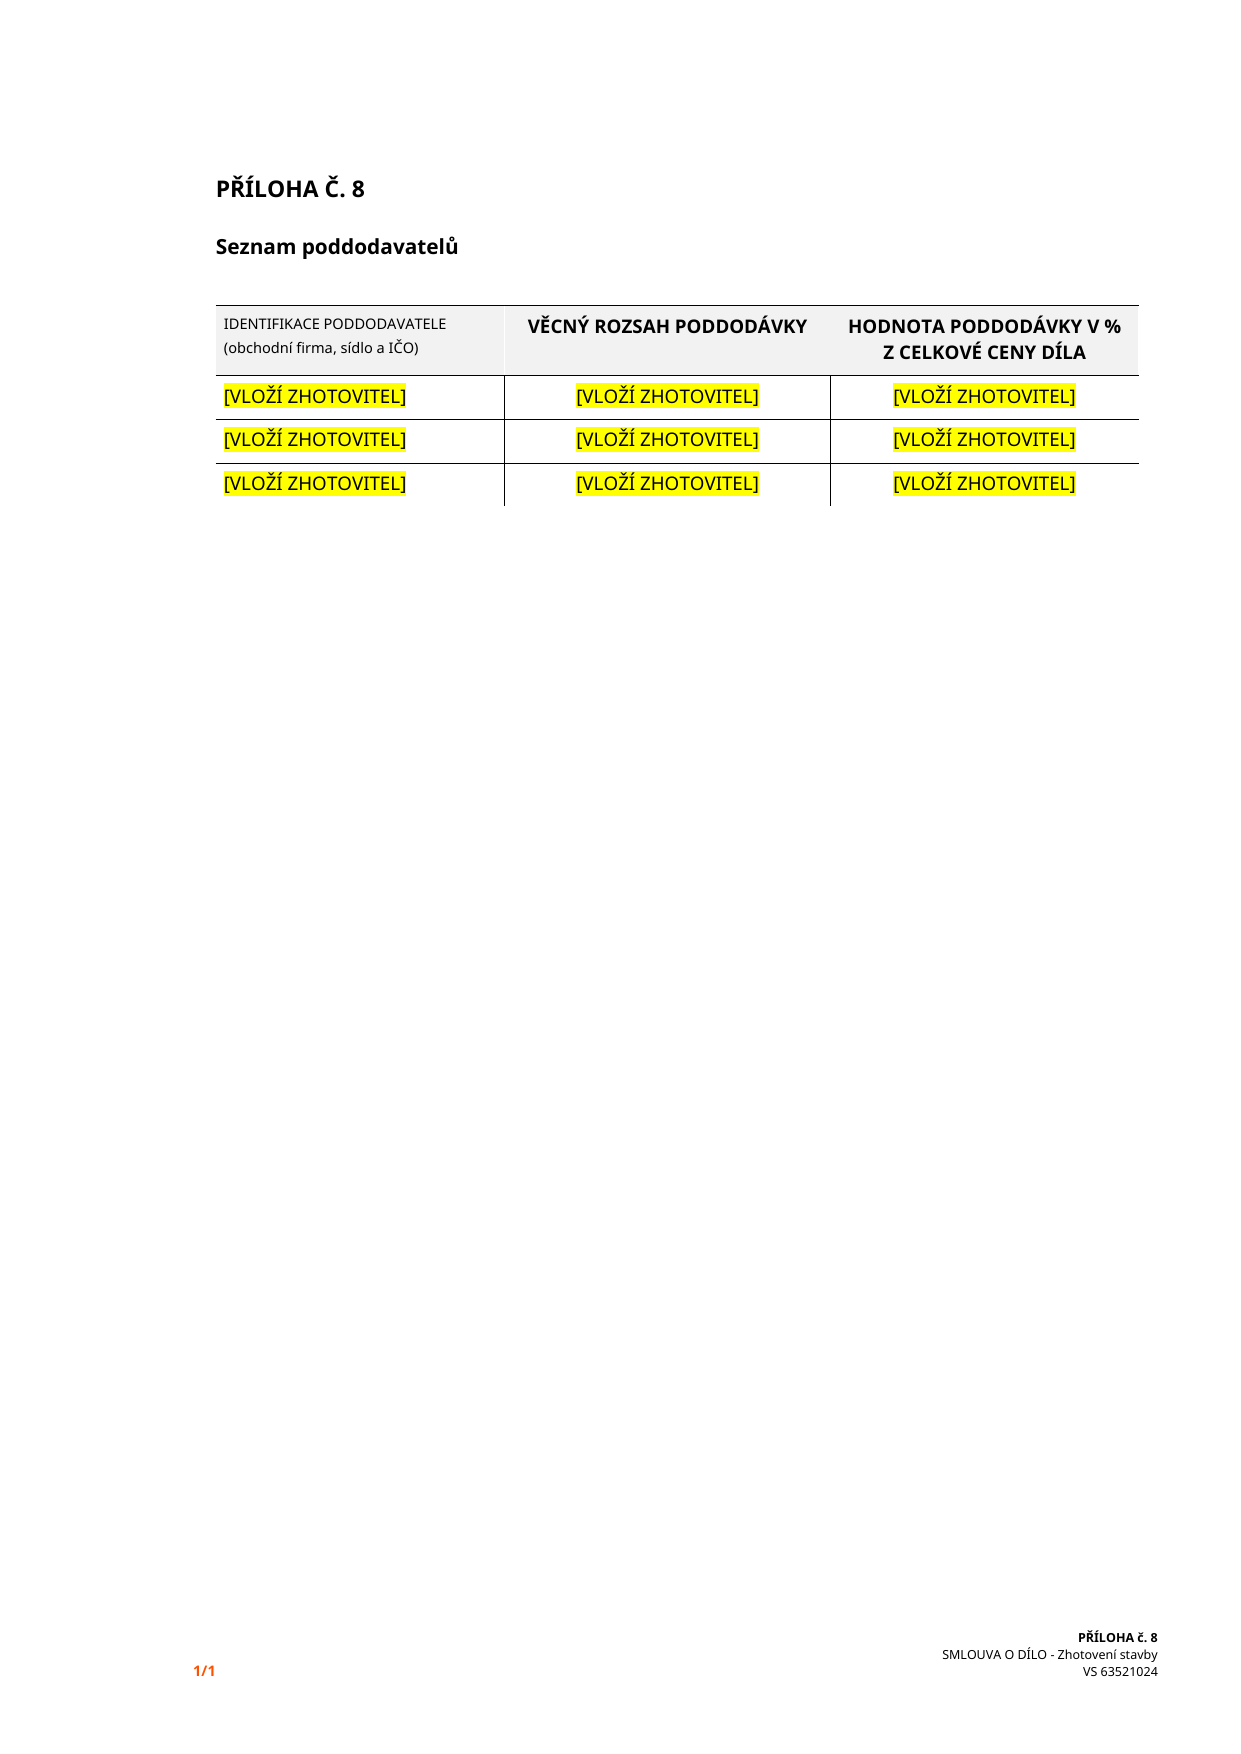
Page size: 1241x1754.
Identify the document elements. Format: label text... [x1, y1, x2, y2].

table_cell [VLOŽÍ ZHOTOVITEL] [831, 376, 1138, 418]
table_header IDENTIFIKACE PODDODAVATELE (obchodní firma, sídlo a IČO) [216, 306, 504, 375]
table_cell [VLOŽÍ ZHOTOVITEL] [505, 464, 830, 506]
table_cell [VLOŽÍ ZHOTOVITEL] [831, 464, 1138, 506]
table_cell [VLOŽÍ ZHOTOVITEL] [216, 376, 504, 418]
table_cell [VLOŽÍ ZHOTOVITEL] [216, 420, 504, 462]
text Příloha č. 8 [216, 172, 1093, 204]
table_cell [VLOŽÍ ZHOTOVITEL] [216, 464, 504, 506]
table_cell [VLOŽÍ ZHOTOVITEL] [831, 420, 1138, 462]
table_cell [VLOŽÍ ZHOTOVITEL] [505, 420, 830, 462]
text Seznam poddodavatelů [216, 232, 1093, 260]
table_cell [VLOŽÍ ZHOTOVITEL] [505, 376, 830, 418]
table_header VĚCNÝ ROZSAH PODDODÁVKY [505, 306, 830, 375]
table_header HODNOTA PODDODÁVKY V % Z CELKOVÉ CENY DÍLA [830, 306, 1138, 375]
